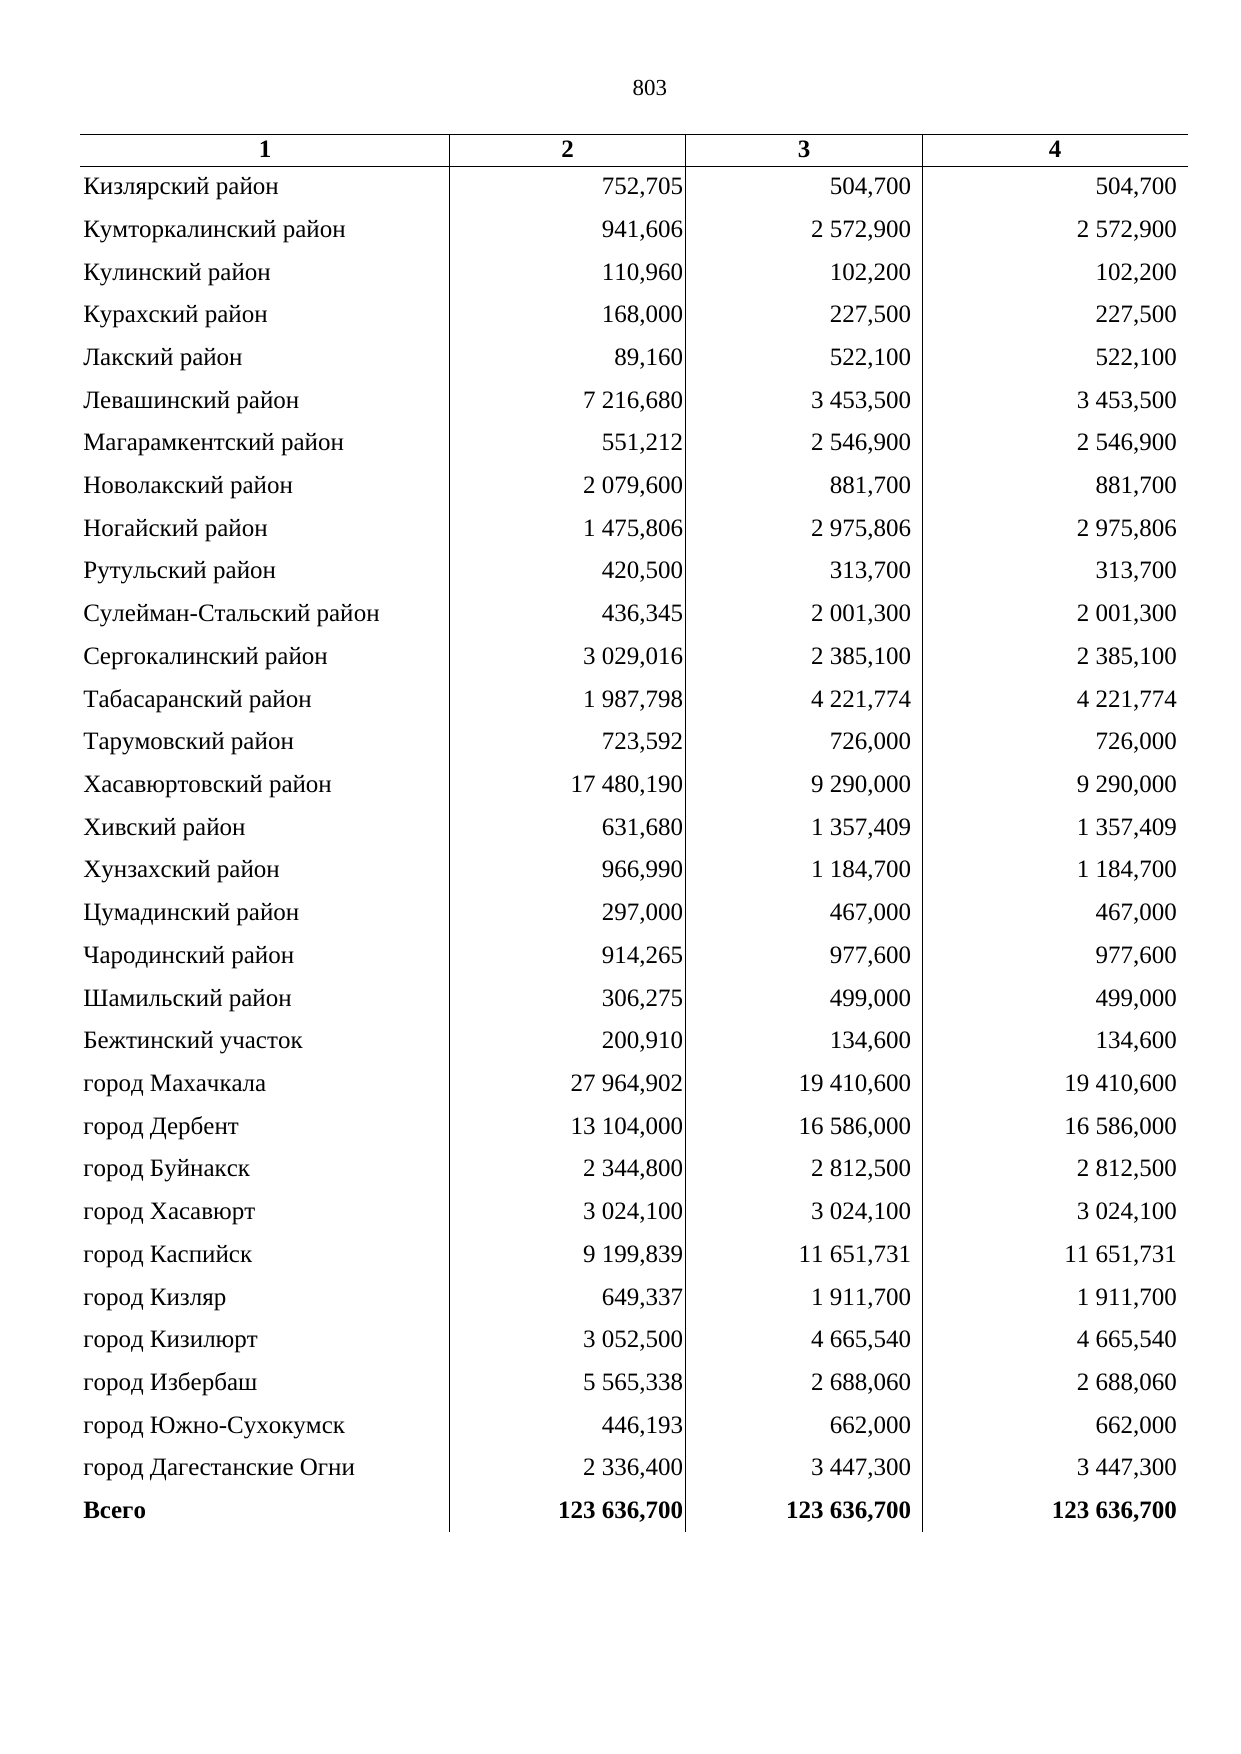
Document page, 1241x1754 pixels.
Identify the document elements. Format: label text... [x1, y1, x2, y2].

table_cell 13 104,000 [450, 1105, 685, 1148]
table_cell 16 586,000 [686, 1105, 922, 1148]
table_cell 3 024,100 [450, 1191, 685, 1233]
table_cell 1 184,700 [923, 849, 1188, 892]
table_cell 2 975,806 [686, 507, 922, 550]
table_cell 1 357,409 [923, 806, 1188, 849]
table_cell 5 565,338 [450, 1361, 685, 1404]
table_cell 420,500 [450, 550, 685, 593]
table_cell 134,600 [686, 1020, 922, 1062]
table_cell город Буйнакск [80, 1148, 449, 1191]
table_cell 2 572,900 [923, 208, 1188, 251]
table_cell 19 410,600 [686, 1063, 922, 1105]
table_cell 4 665,540 [923, 1319, 1188, 1361]
table_cell 662,000 [686, 1404, 922, 1447]
table_cell 1 184,700 [686, 849, 922, 892]
table_cell 3 052,500 [450, 1319, 685, 1361]
table_cell 306,275 [450, 977, 685, 1020]
table_cell 1 911,700 [923, 1276, 1188, 1319]
table_cell 436,345 [450, 593, 685, 635]
table_cell 726,000 [686, 721, 922, 763]
table_cell 2 336,400 [450, 1447, 685, 1489]
table_cell 16 586,000 [923, 1105, 1188, 1148]
table_cell 9 199,839 [450, 1233, 685, 1276]
table_cell 2 385,100 [923, 635, 1188, 678]
table_cell 102,200 [923, 251, 1188, 294]
table_cell 11 651,731 [686, 1233, 922, 1276]
table_cell Новолакский район [80, 465, 449, 507]
table_cell 200,910 [450, 1020, 685, 1062]
table_cell Хивский район [80, 806, 449, 849]
table_cell Кизлярский район [80, 167, 449, 208]
table_cell 110,960 [450, 251, 685, 294]
table_header 3 [686, 135, 922, 166]
table_cell 123 636,700 [686, 1490, 922, 1532]
table_cell 2 812,500 [923, 1148, 1188, 1191]
table_cell город Кизляр [80, 1276, 449, 1319]
table_cell 2 546,900 [923, 422, 1188, 464]
table_cell Тарумовский район [80, 721, 449, 763]
table_cell 2 572,900 [686, 208, 922, 251]
table_cell Бежтинский участок [80, 1020, 449, 1062]
table_cell 313,700 [686, 550, 922, 593]
table_cell 662,000 [923, 1404, 1188, 1447]
table_cell 297,000 [450, 892, 685, 934]
table_cell 726,000 [923, 721, 1188, 763]
table_cell 102,200 [686, 251, 922, 294]
table_cell Левашинский район [80, 379, 449, 422]
table_cell 313,700 [923, 550, 1188, 593]
table_cell 1 475,806 [450, 507, 685, 550]
table_cell 551,212 [450, 422, 685, 464]
table_cell 966,990 [450, 849, 685, 892]
table_header 1 [80, 135, 449, 166]
table_cell город Махачкала [80, 1063, 449, 1105]
table_cell Кумторкалинский район [80, 208, 449, 251]
table_cell 4 221,774 [923, 678, 1188, 721]
table_cell 1 987,798 [450, 678, 685, 721]
table_cell 522,100 [686, 336, 922, 379]
table_cell 4 665,540 [686, 1319, 922, 1361]
table_cell 89,160 [450, 336, 685, 379]
table_cell Сулейман-Стальский район [80, 593, 449, 635]
table_cell 649,337 [450, 1276, 685, 1319]
table_cell 723,592 [450, 721, 685, 763]
table_cell 227,500 [686, 294, 922, 336]
table_cell 3 447,300 [686, 1447, 922, 1489]
table_cell 3 453,500 [686, 379, 922, 422]
table_cell 227,500 [923, 294, 1188, 336]
table_cell 17 480,190 [450, 764, 685, 806]
table_cell 2 688,060 [923, 1361, 1188, 1404]
table_cell 941,606 [450, 208, 685, 251]
table_cell Сергокалинский район [80, 635, 449, 678]
table_cell город Южно-Сухокумск [80, 1404, 449, 1447]
table_cell Лакский район [80, 336, 449, 379]
table_cell 123 636,700 [923, 1490, 1188, 1532]
table_cell 914,265 [450, 934, 685, 977]
table_cell Курахский район [80, 294, 449, 336]
table_cell Ногайский район [80, 507, 449, 550]
table_cell 9 290,000 [923, 764, 1188, 806]
table_header 4 [923, 135, 1188, 166]
table_cell 3 024,100 [686, 1191, 922, 1233]
table_cell 881,700 [686, 465, 922, 507]
table_cell Рутульский район [80, 550, 449, 593]
table_cell город Дагестанские Огни [80, 1447, 449, 1489]
table_cell Хунзахский район [80, 849, 449, 892]
table_cell 19 410,600 [923, 1063, 1188, 1105]
table_header 2 [450, 135, 685, 166]
table_cell город Каспийск [80, 1233, 449, 1276]
table_cell 467,000 [923, 892, 1188, 934]
table_cell 752,705 [450, 167, 685, 208]
table_cell Цумадинский район [80, 892, 449, 934]
table_cell 123 636,700 [450, 1490, 685, 1532]
table_cell 499,000 [923, 977, 1188, 1020]
table_cell город Дербент [80, 1105, 449, 1148]
table_cell Чародинский район [80, 934, 449, 977]
table_cell Кулинский район [80, 251, 449, 294]
table_cell 1 911,700 [686, 1276, 922, 1319]
table_cell 4 221,774 [686, 678, 922, 721]
table_cell Магарамкентский район [80, 422, 449, 464]
table_cell 2 385,100 [686, 635, 922, 678]
table_cell 2 079,600 [450, 465, 685, 507]
table_cell 504,700 [686, 167, 922, 208]
table_cell Хасавюртовский район [80, 764, 449, 806]
table_cell 2 546,900 [686, 422, 922, 464]
table_cell 2 344,800 [450, 1148, 685, 1191]
table_cell 27 964,902 [450, 1063, 685, 1105]
table_cell город Хасавюрт [80, 1191, 449, 1233]
table_cell 467,000 [686, 892, 922, 934]
table_cell город Кизилюрт [80, 1319, 449, 1361]
table_cell 134,600 [923, 1020, 1188, 1062]
table_cell 2 001,300 [686, 593, 922, 635]
table_cell город Избербаш [80, 1361, 449, 1404]
table_cell Шамильский район [80, 977, 449, 1020]
table_cell Табасаранский район [80, 678, 449, 721]
table_cell 499,000 [686, 977, 922, 1020]
table_cell 446,193 [450, 1404, 685, 1447]
table_cell 9 290,000 [686, 764, 922, 806]
table_cell 3 453,500 [923, 379, 1188, 422]
table_cell 881,700 [923, 465, 1188, 507]
table_cell 3 024,100 [923, 1191, 1188, 1233]
table_cell 504,700 [923, 167, 1188, 208]
table_cell 7 216,680 [450, 379, 685, 422]
table_cell Всего [80, 1490, 449, 1532]
table_cell 168,000 [450, 294, 685, 336]
table_cell 2 975,806 [923, 507, 1188, 550]
table_cell 977,600 [923, 934, 1188, 977]
table_cell 3 029,016 [450, 635, 685, 678]
table_cell 2 001,300 [923, 593, 1188, 635]
table_cell 2 812,500 [686, 1148, 922, 1191]
table_cell 631,680 [450, 806, 685, 849]
table_cell 522,100 [923, 336, 1188, 379]
table_cell 1 357,409 [686, 806, 922, 849]
table_cell 3 447,300 [923, 1447, 1188, 1489]
table_cell 977,600 [686, 934, 922, 977]
table_cell 2 688,060 [686, 1361, 922, 1404]
table_cell 11 651,731 [923, 1233, 1188, 1276]
